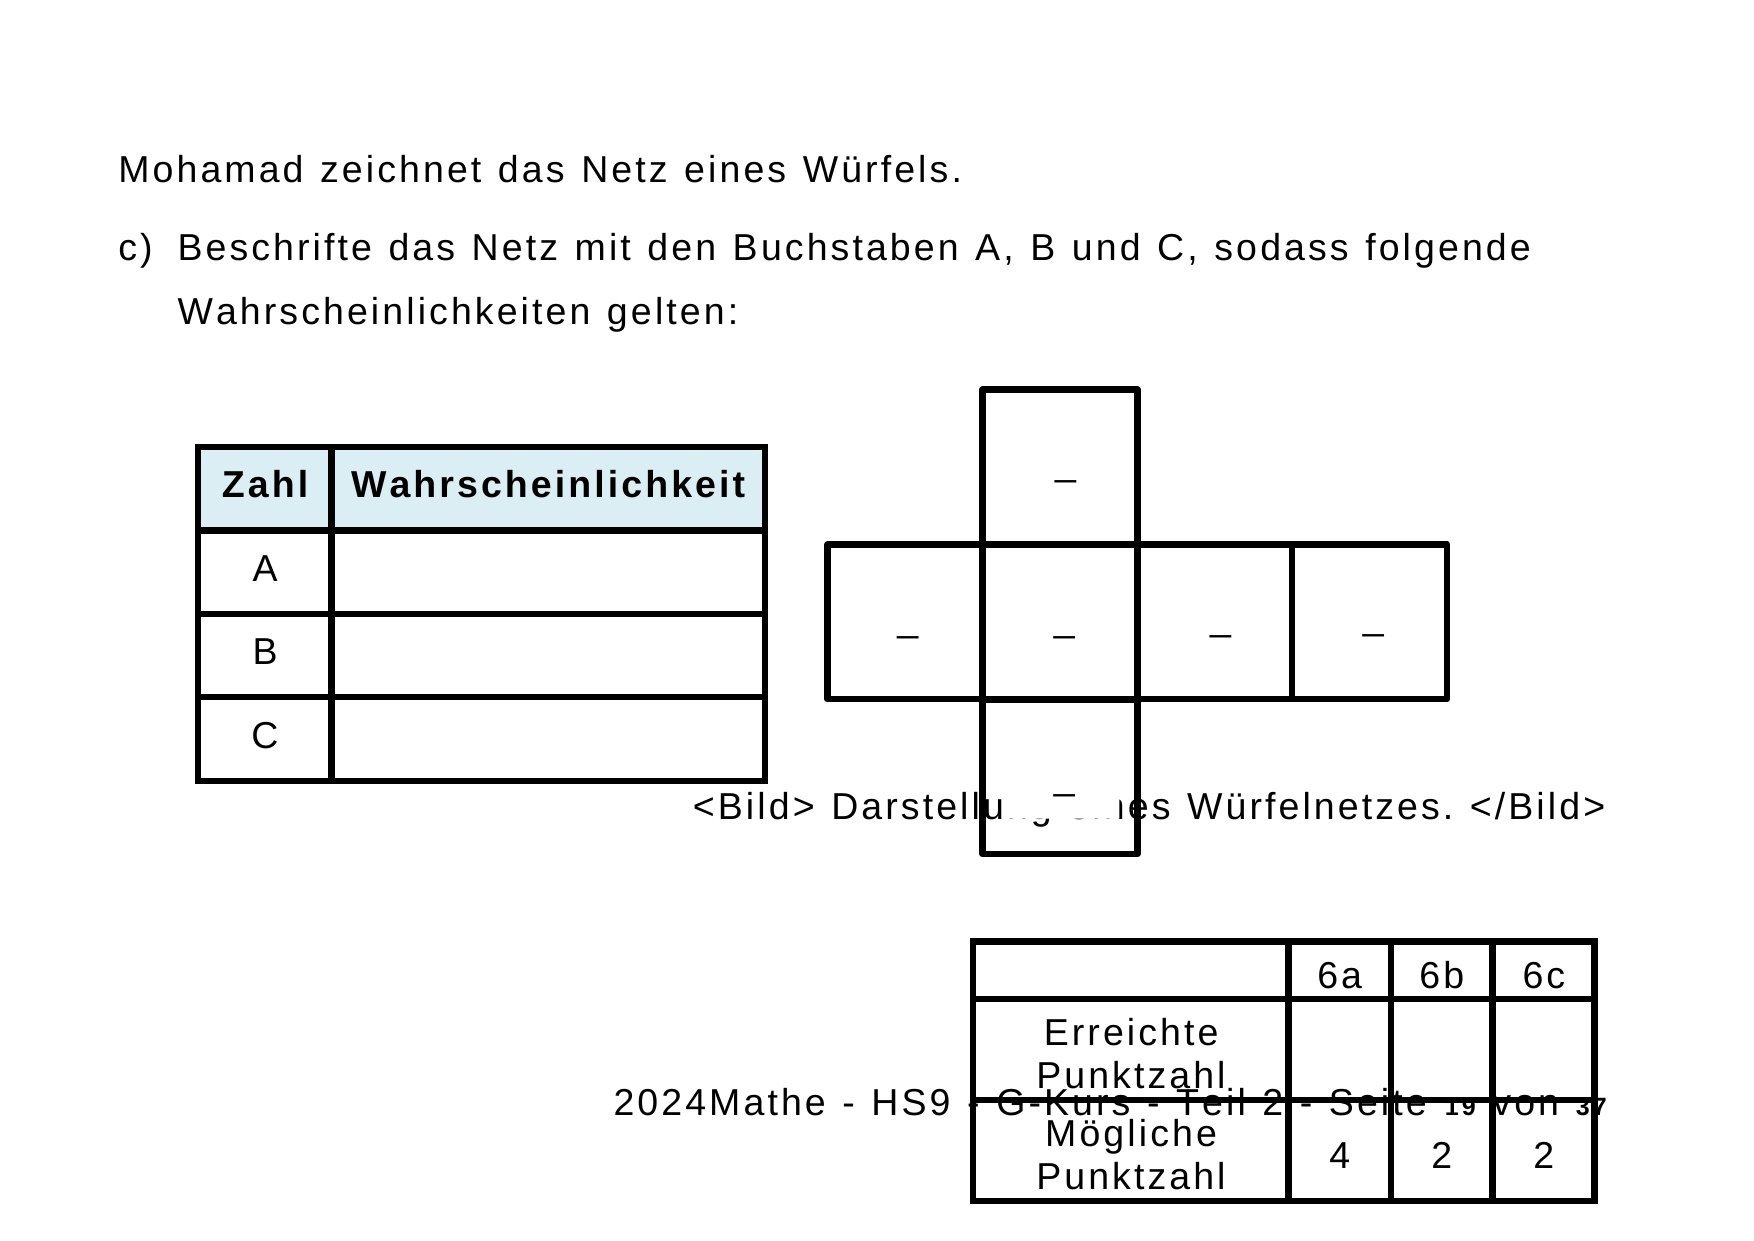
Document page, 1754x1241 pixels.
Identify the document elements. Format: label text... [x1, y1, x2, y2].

table_cell [335, 617, 762, 694]
table_cell A [201, 534, 328, 611]
table_cell [1496, 1002, 1591, 1097]
list c) Beschrifte das Netz mit den Buchstaben A, B und C, sodass folgende Wahrscheinlichkeiten gelten: [118, 225, 1606, 333]
table_cell [1292, 1002, 1388, 1097]
table_header Wahrscheinlichkeit [335, 450, 762, 527]
list <Bild> Darstellung eines Würfelnetzes. </Bild> [1141, 784, 1606, 827]
table_header 6b [1394, 945, 1489, 996]
table_cell Mögliche Punktzahl [976, 1103, 1285, 1198]
table_cell B [201, 617, 328, 694]
table_cell Erreichte Punktzahl [976, 1002, 1285, 1097]
table_cell [1394, 1002, 1489, 1097]
text Mohamad zeichnet das Netz eines Würfels. [118, 148, 1606, 191]
table_cell [335, 534, 762, 611]
list <Bild> Darstellung eines Würfelnetzes. </Bild> [1043, 784, 1134, 827]
table_cell [335, 700, 762, 778]
table_header [976, 945, 1285, 996]
table_cell 4 [1292, 1103, 1388, 1198]
table_cell C [201, 700, 328, 778]
table_header 6a [1292, 945, 1388, 996]
table_header Zahl [201, 450, 328, 527]
table_cell 2 [1496, 1103, 1591, 1198]
list <Bild> Darstellung eines Würfelnetzes. </Bild> [118, 784, 979, 827]
table_cell 2 [1394, 1103, 1489, 1198]
table_header 6c [1496, 945, 1591, 996]
